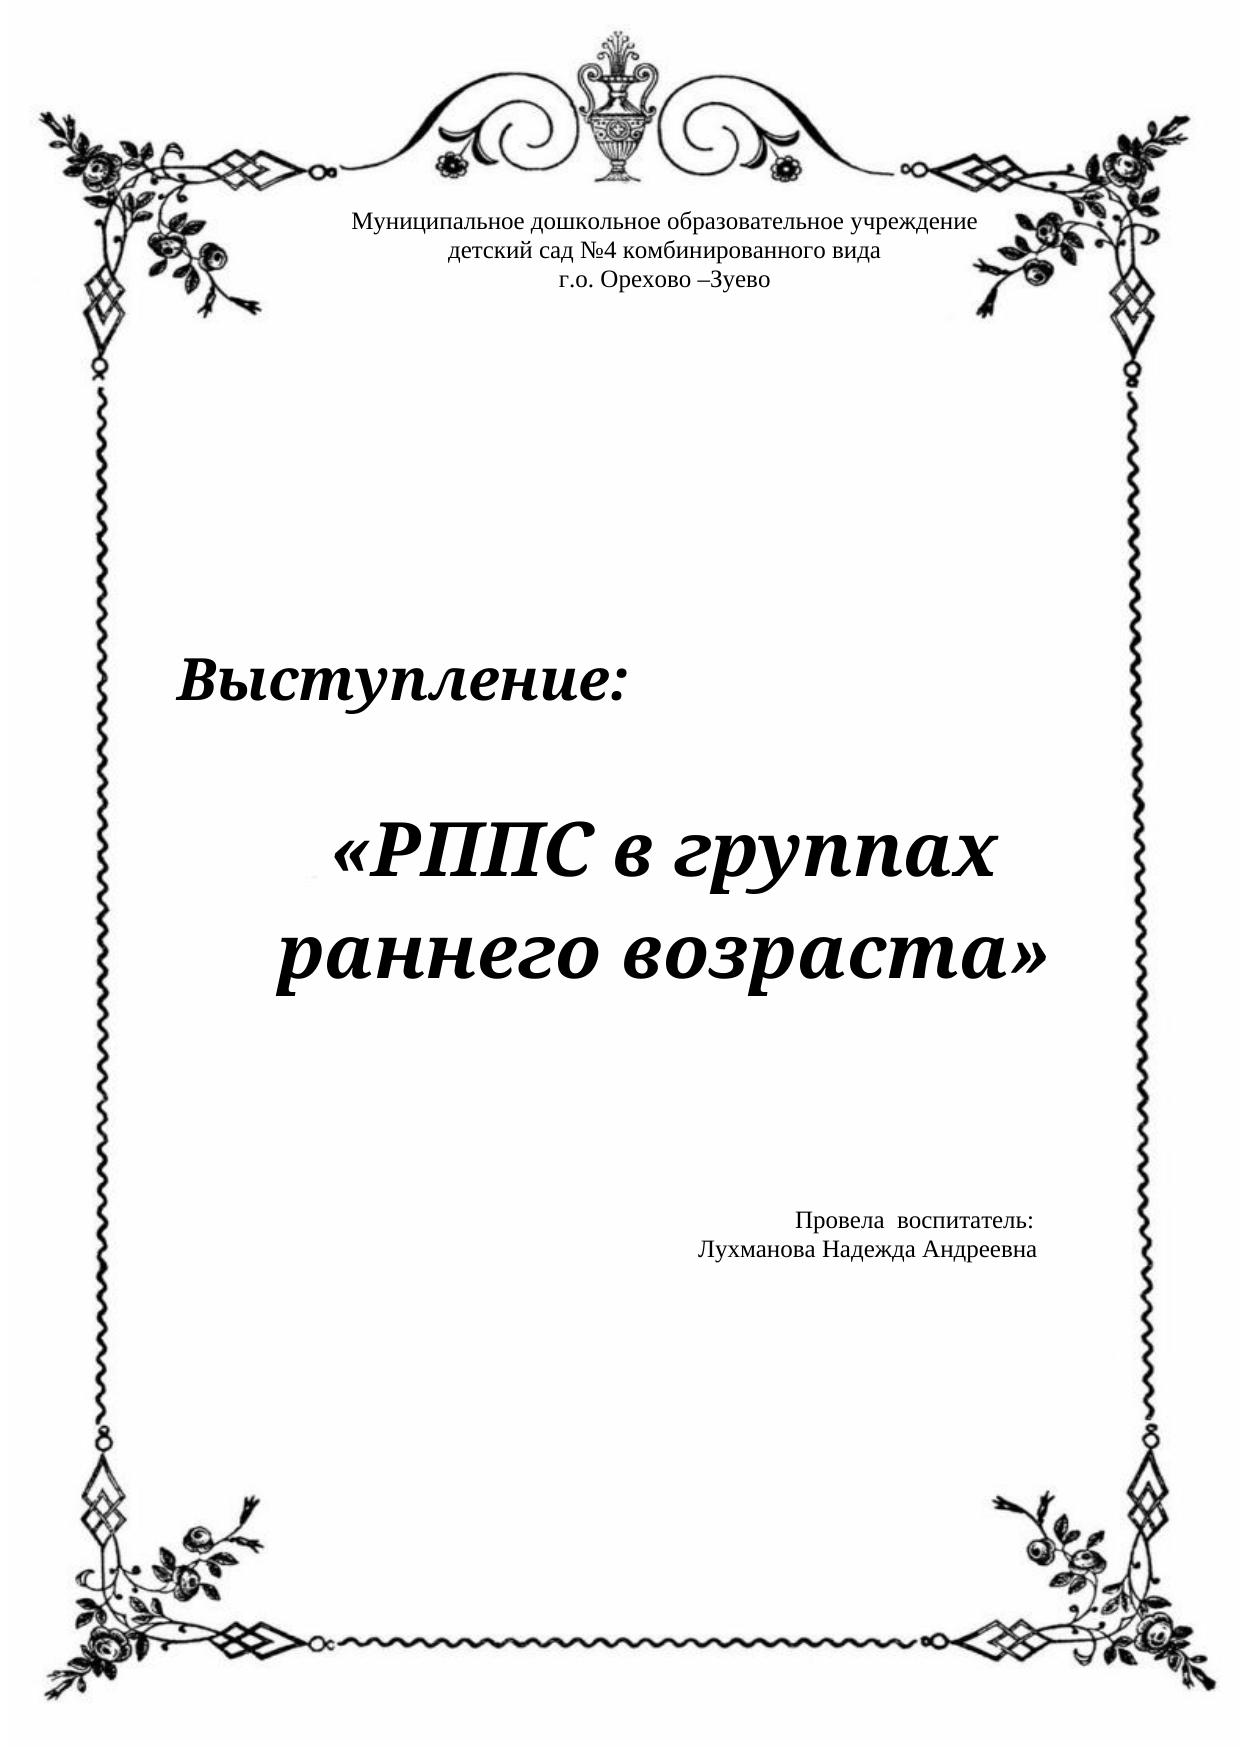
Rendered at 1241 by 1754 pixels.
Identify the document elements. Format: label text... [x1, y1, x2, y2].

text «РППС в группах раннего возраста» [177, 796, 1152, 1001]
text Провела воспитатель: [177, 1205, 1152, 1234]
text Выступление: [177, 637, 1152, 717]
picture [5, 0, 1241, 1748]
text Муниципальное дошкольное образовательное учреждение [177, 206, 1152, 235]
text г.о. Орехово –Зуево [177, 264, 1152, 292]
text детский сад №4 комбинированного вида [177, 235, 1152, 264]
text Лухманова Надежда Андреевна [177, 1234, 1152, 1263]
